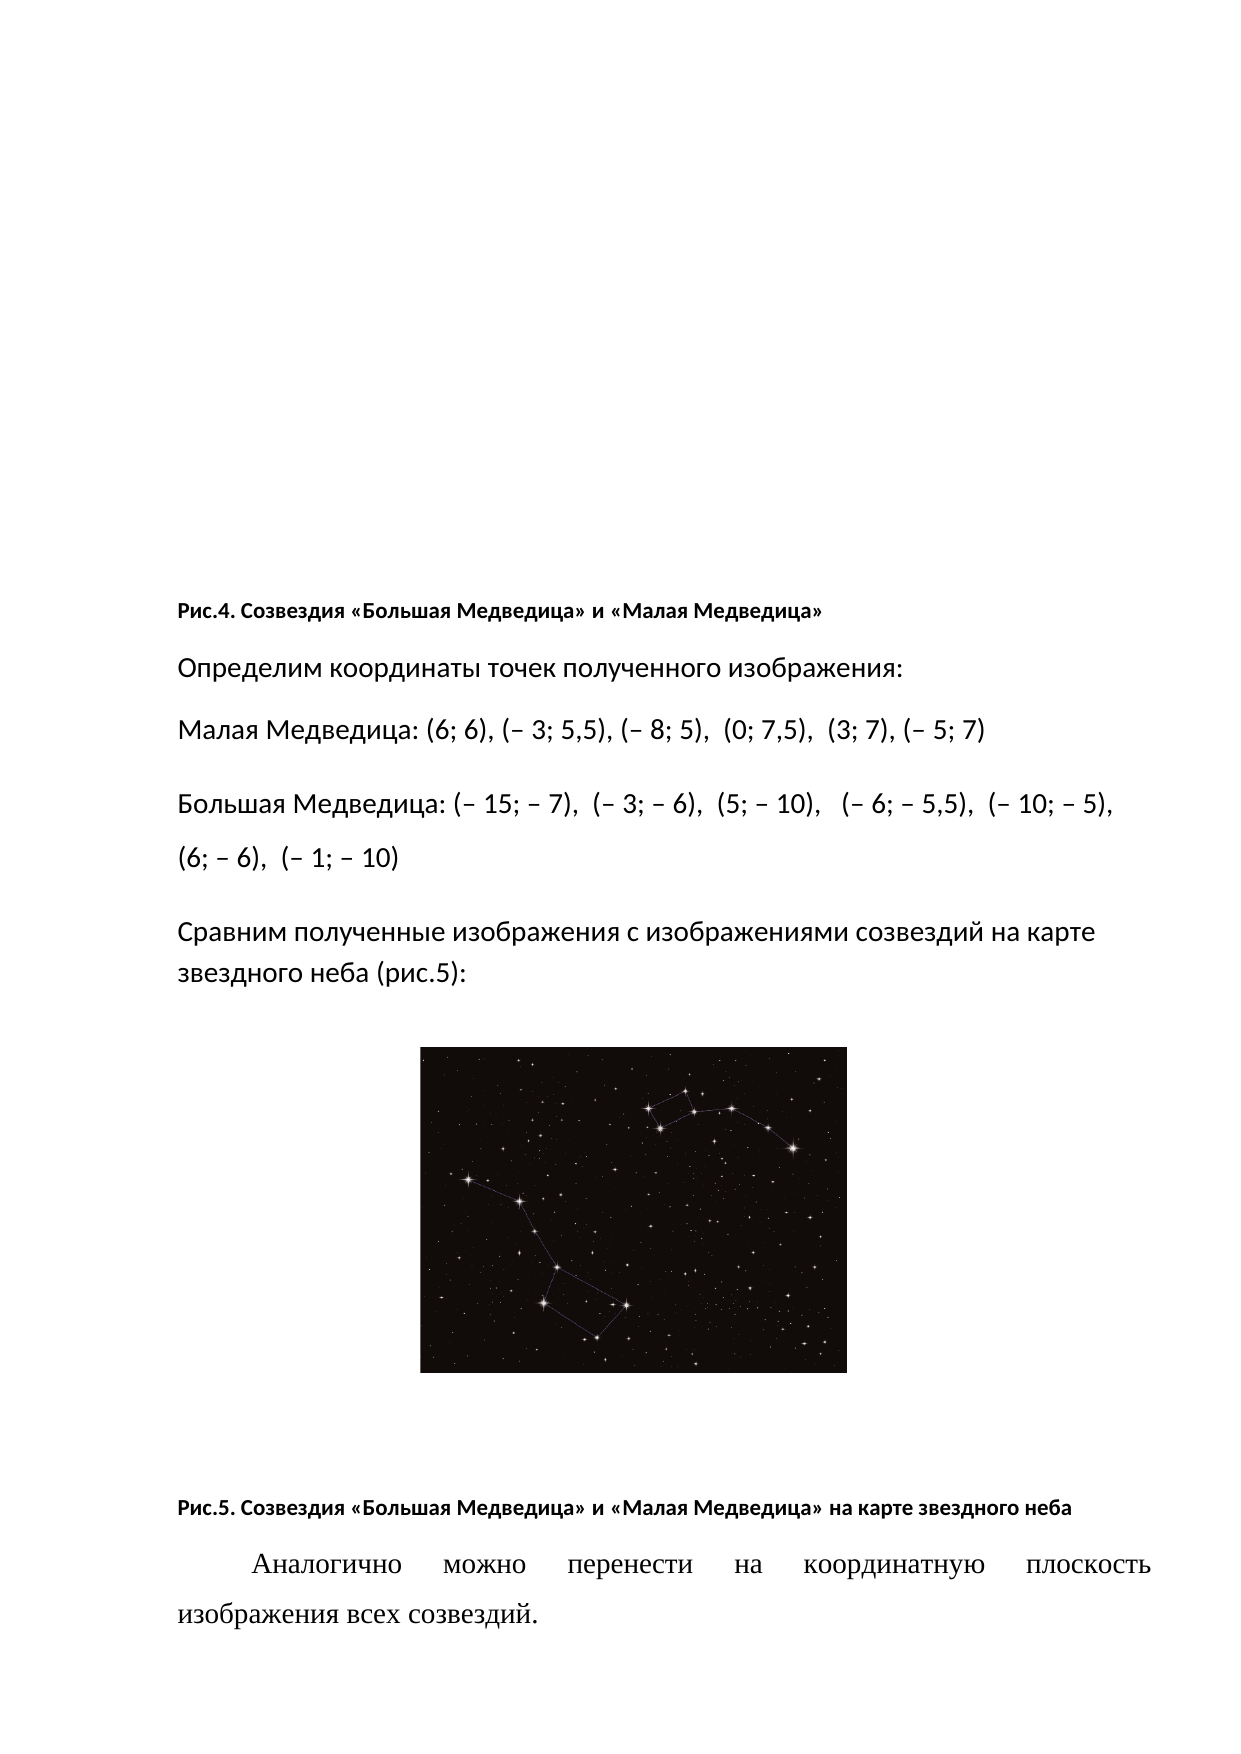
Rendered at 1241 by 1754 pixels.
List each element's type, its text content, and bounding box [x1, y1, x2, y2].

text Аналогично можно перенести на координатную плоскость изображения всех созвездий. [177, 1546, 1152, 1630]
text Малая Медведица: (6; 6), (– 3; 5,5), (– 8; 5), (0; 7,5), (3; 7), (– 5; 7) [177, 711, 1152, 747]
text Большая Медведица: (– 15; – 7), (– 3; – 6), (5; – 10), (– 6; – 5,5), (– 10; – 5), (6; – 6), (– 1; – 10) [177, 786, 1152, 874]
picture [420, 1047, 847, 1373]
